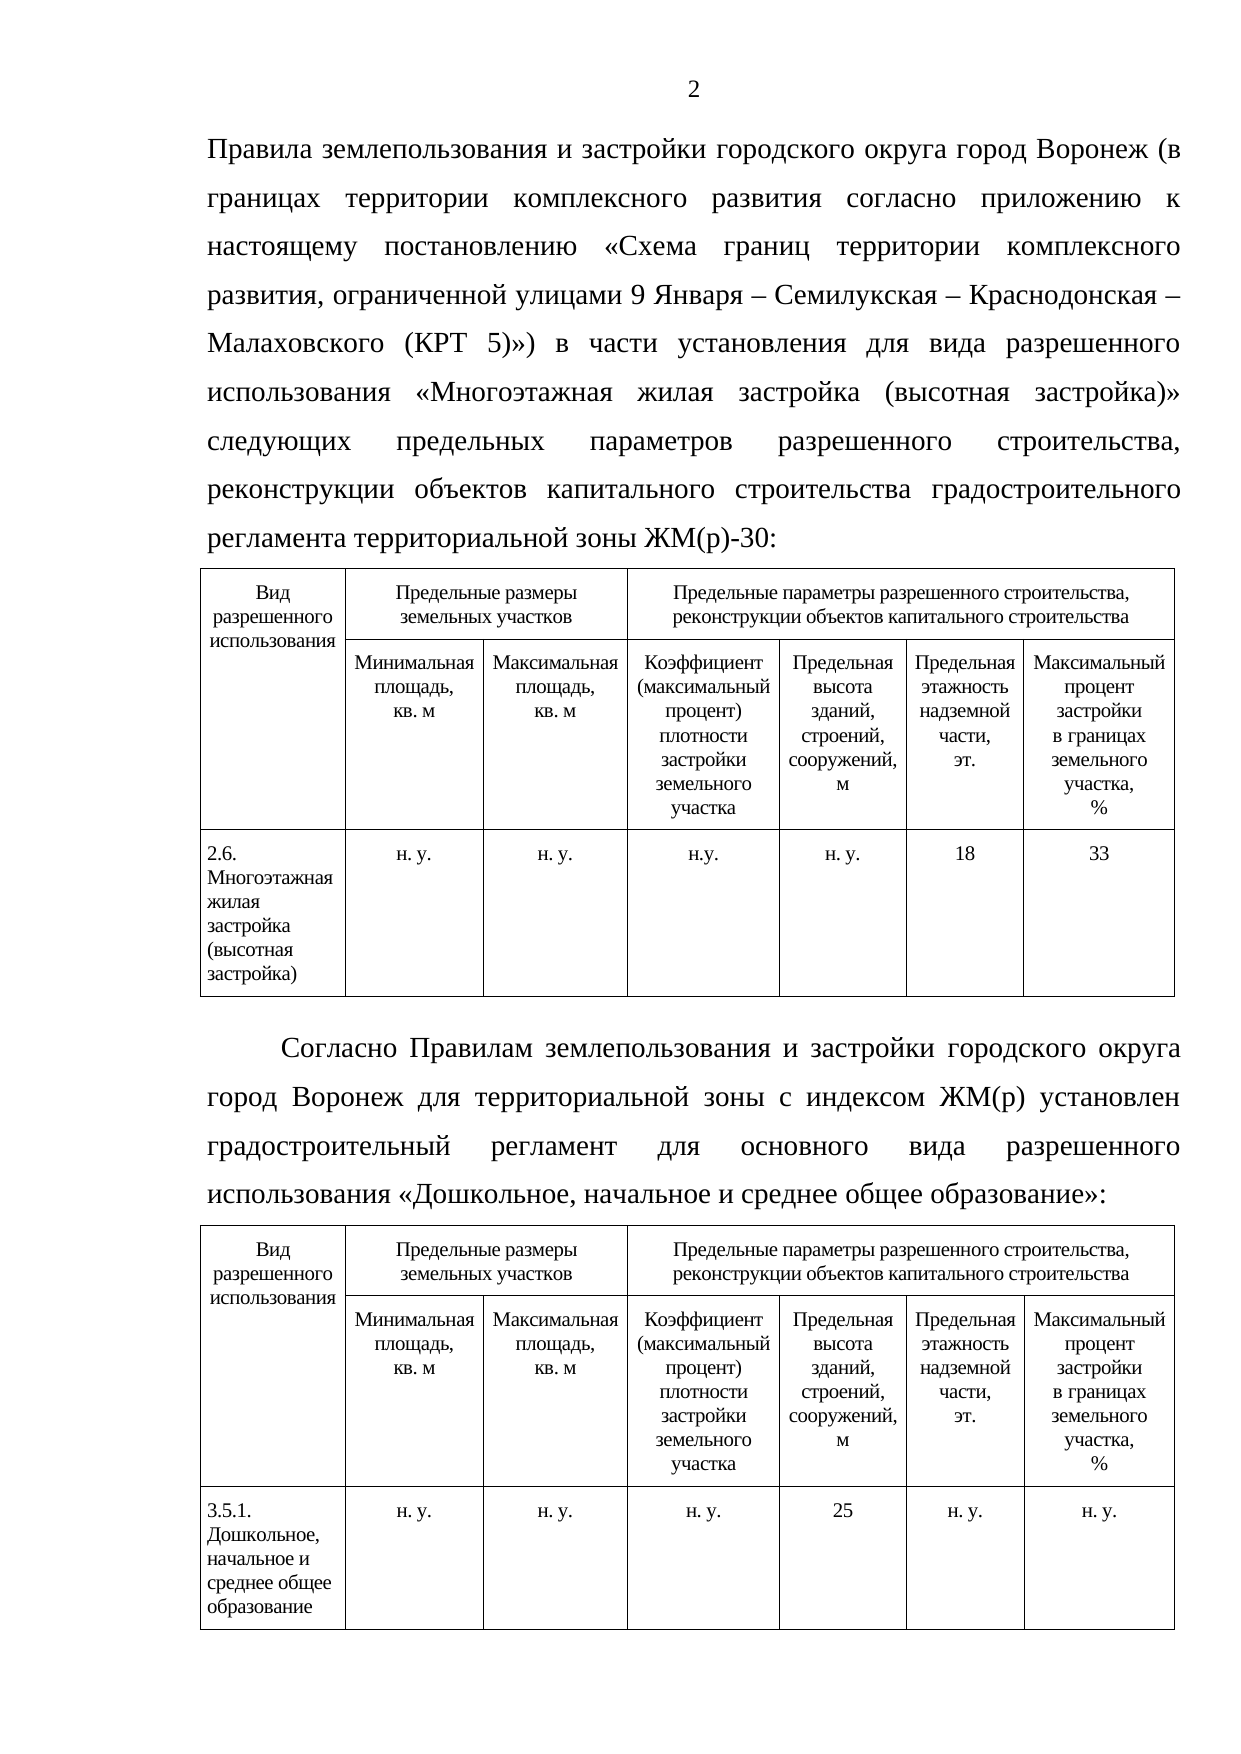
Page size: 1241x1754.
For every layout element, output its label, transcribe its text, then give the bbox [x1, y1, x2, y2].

table_cell н.у. [628, 830, 779, 996]
table_header Предельные параметры разрешенного строительства, реконструкции объектов капитального строительства [628, 569, 1174, 639]
table_cell н. у. [484, 830, 627, 996]
table_cell н. у. [628, 1487, 779, 1628]
table_header Предельные размеры земельных участков [346, 1226, 627, 1295]
table_cell 3.5.1. Дошкольное, начальное и среднее общее образование [201, 1487, 345, 1628]
table_header Предельные размеры земельных участков [346, 569, 627, 639]
table_cell н. у. [484, 1487, 627, 1628]
table_cell 33 [1024, 830, 1174, 996]
table_cell 25 [780, 1487, 906, 1628]
table_cell Максимальный процент застройки в границах земельного участка, % [1025, 1296, 1174, 1486]
table_cell Коэффициент (максимальный процент) плотности застройки земельного участка [628, 1296, 779, 1486]
table_cell Максимальный процент застройки в границах земельного участка, % [1024, 640, 1174, 829]
table_cell н. у. [1025, 1487, 1174, 1628]
table_cell Максимальная площадь, кв. м [484, 640, 627, 829]
table_cell Максимальная площадь, кв. м [484, 1296, 627, 1486]
text Согласно Правилам землепользования и застройки городского округа город Воронеж для территориальной зоны с индексом ЖМ(р) установлен градостроительный регламент для основного вида разрешенного использования «Дошкольное, начальное и среднее общее образование»: [207, 1031, 1181, 1210]
table_cell Предельная этажность надземной части, эт. [907, 640, 1023, 829]
table_cell Минимальная площадь, кв. м [346, 1296, 483, 1486]
table_cell н. у. [907, 1487, 1024, 1628]
table_cell Предельная этажность надземной части, эт. [907, 1296, 1024, 1486]
table_cell н. у. [346, 1487, 483, 1628]
table_cell Предельная высота зданий, строений, сооружений, м [780, 1296, 906, 1486]
table_header Предельные параметры разрешенного строительства, реконструкции объектов капитального строительства [628, 1226, 1174, 1295]
table_cell н. у. [346, 830, 483, 996]
table_cell 2.6. Многоэтажная жилая застройка (высотная застройка) [201, 830, 345, 996]
table_cell Минимальная площадь, кв. м [346, 640, 483, 829]
table_header Вид разрешенного использования [201, 1226, 345, 1486]
table_header Вид разрешенного использования [201, 569, 345, 829]
table_cell Коэффициент (максимальный процент) плотности застройки земельного участка [628, 640, 779, 829]
table_cell Предельная высота зданий, строений, сооружений, м [780, 640, 906, 829]
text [207, 131, 1181, 553]
table_cell н. у. [780, 830, 906, 996]
table_cell 18 [907, 830, 1023, 996]
